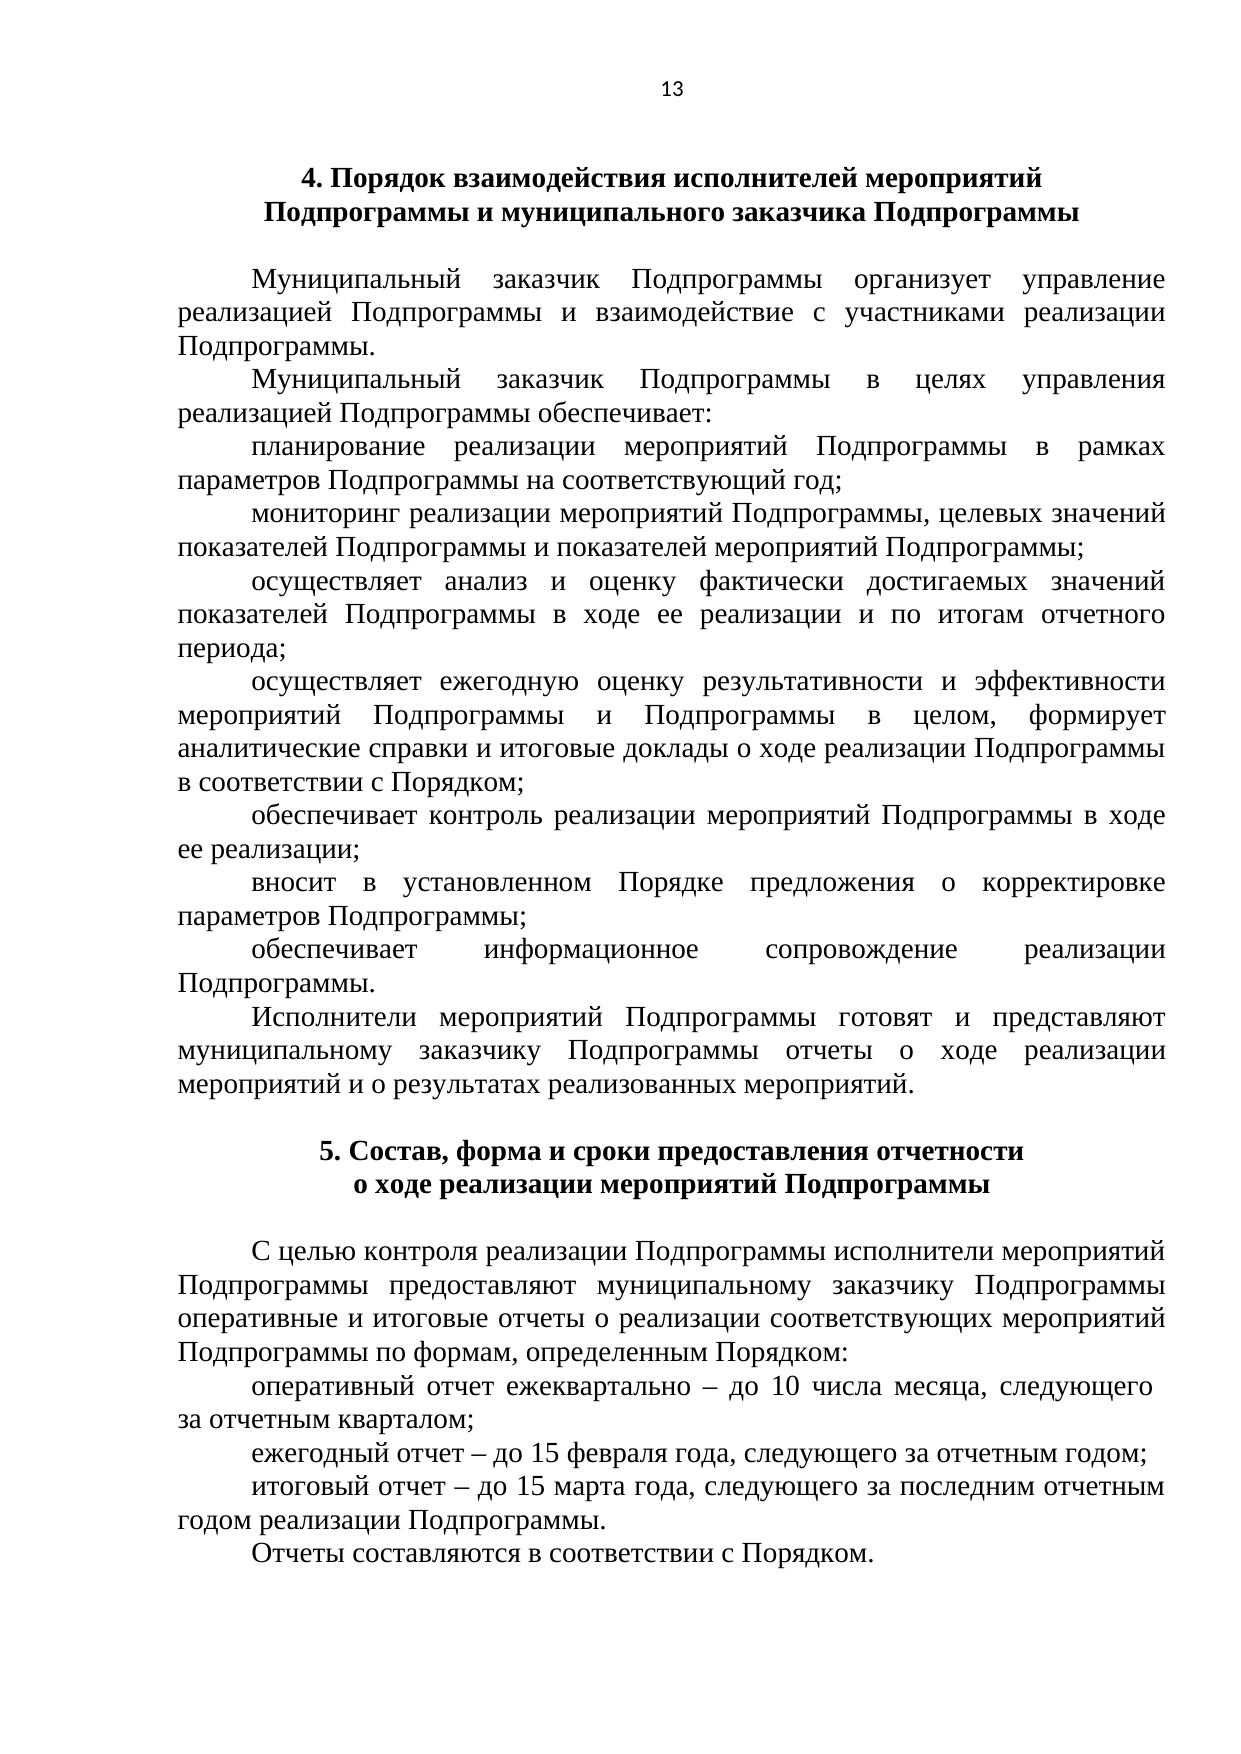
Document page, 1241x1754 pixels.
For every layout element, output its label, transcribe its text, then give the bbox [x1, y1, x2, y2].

text итоговый отчет – до 15 марта года, следующего за последним отчетным годом реализации Подпрограммы. [177, 1468, 1166, 1535]
text Муниципальный заказчик Подпрограммы в целях управления реализацией Подпрограммы обеспечивает: [177, 361, 1166, 428]
text обеспечивает информационное сопровождение реализации Подпрограммы. [177, 932, 1166, 999]
text ежегодный отчет – до 15 февраля года, следующего за отчетным годом; [177, 1435, 1166, 1468]
text планирование реализации мероприятий Подпрограммы в рамках параметров Подпрограммы на соответствующий год; [177, 428, 1166, 496]
text 5. Состав, форма и сроки предоставления отчетности [177, 1133, 1166, 1166]
text осуществляет ежегодную оценку результативности и эффективности мероприятий Подпрограммы и Подпрограммы в целом, формирует аналитические справки и итоговые доклады о ходе реализации Подпрограммы в соответствии с Порядком; [177, 663, 1166, 797]
text Отчеты составляются в соответствии с Порядком. [177, 1535, 1166, 1569]
text оперативный отчет ежеквартально – до 10 числа месяца, следующего за отчетным кварталом; [177, 1368, 1166, 1435]
text Исполнители мероприятий Подпрограммы готовят и представляют муниципальному заказчику Подпрограммы отчеты о ходе реализации мероприятий и о результатах реализованных мероприятий. [177, 999, 1166, 1099]
text мониторинг реализации мероприятий Подпрограммы, целевых значений показателей Подпрограммы и показателей мероприятий Подпрограммы; [177, 496, 1166, 563]
text вносит в установленном Порядке предложения о корректировке параметров Подпрограммы; [177, 864, 1166, 932]
text о ходе реализации мероприятий Подпрограммы [177, 1166, 1166, 1200]
text осуществляет анализ и оценку фактически достигаемых значений показателей Подпрограммы в ходе ее реализации и по итогам отчетного периода; [177, 563, 1166, 663]
text Муниципальный заказчик Подпрограммы организует управление реализацией Подпрограммы и взаимодействие с участниками реализации Подпрограммы. [177, 261, 1166, 361]
text С целью контроля реализации Подпрограммы исполнители мероприятий Подпрограммы предоставляют муниципальному заказчику Подпрограммы оперативные и итоговые отчеты о реализации соответствующих мероприятий Подпрограммы по формам, определенным Порядком: [177, 1233, 1166, 1368]
text Подпрограммы и муниципального заказчика Подпрограммы [177, 194, 1166, 227]
text 4. Порядок взаимодействия исполнителей мероприятий [177, 160, 1166, 194]
text обеспечивает контроль реализации мероприятий Подпрограммы в ходе ее реализации; [177, 797, 1166, 864]
